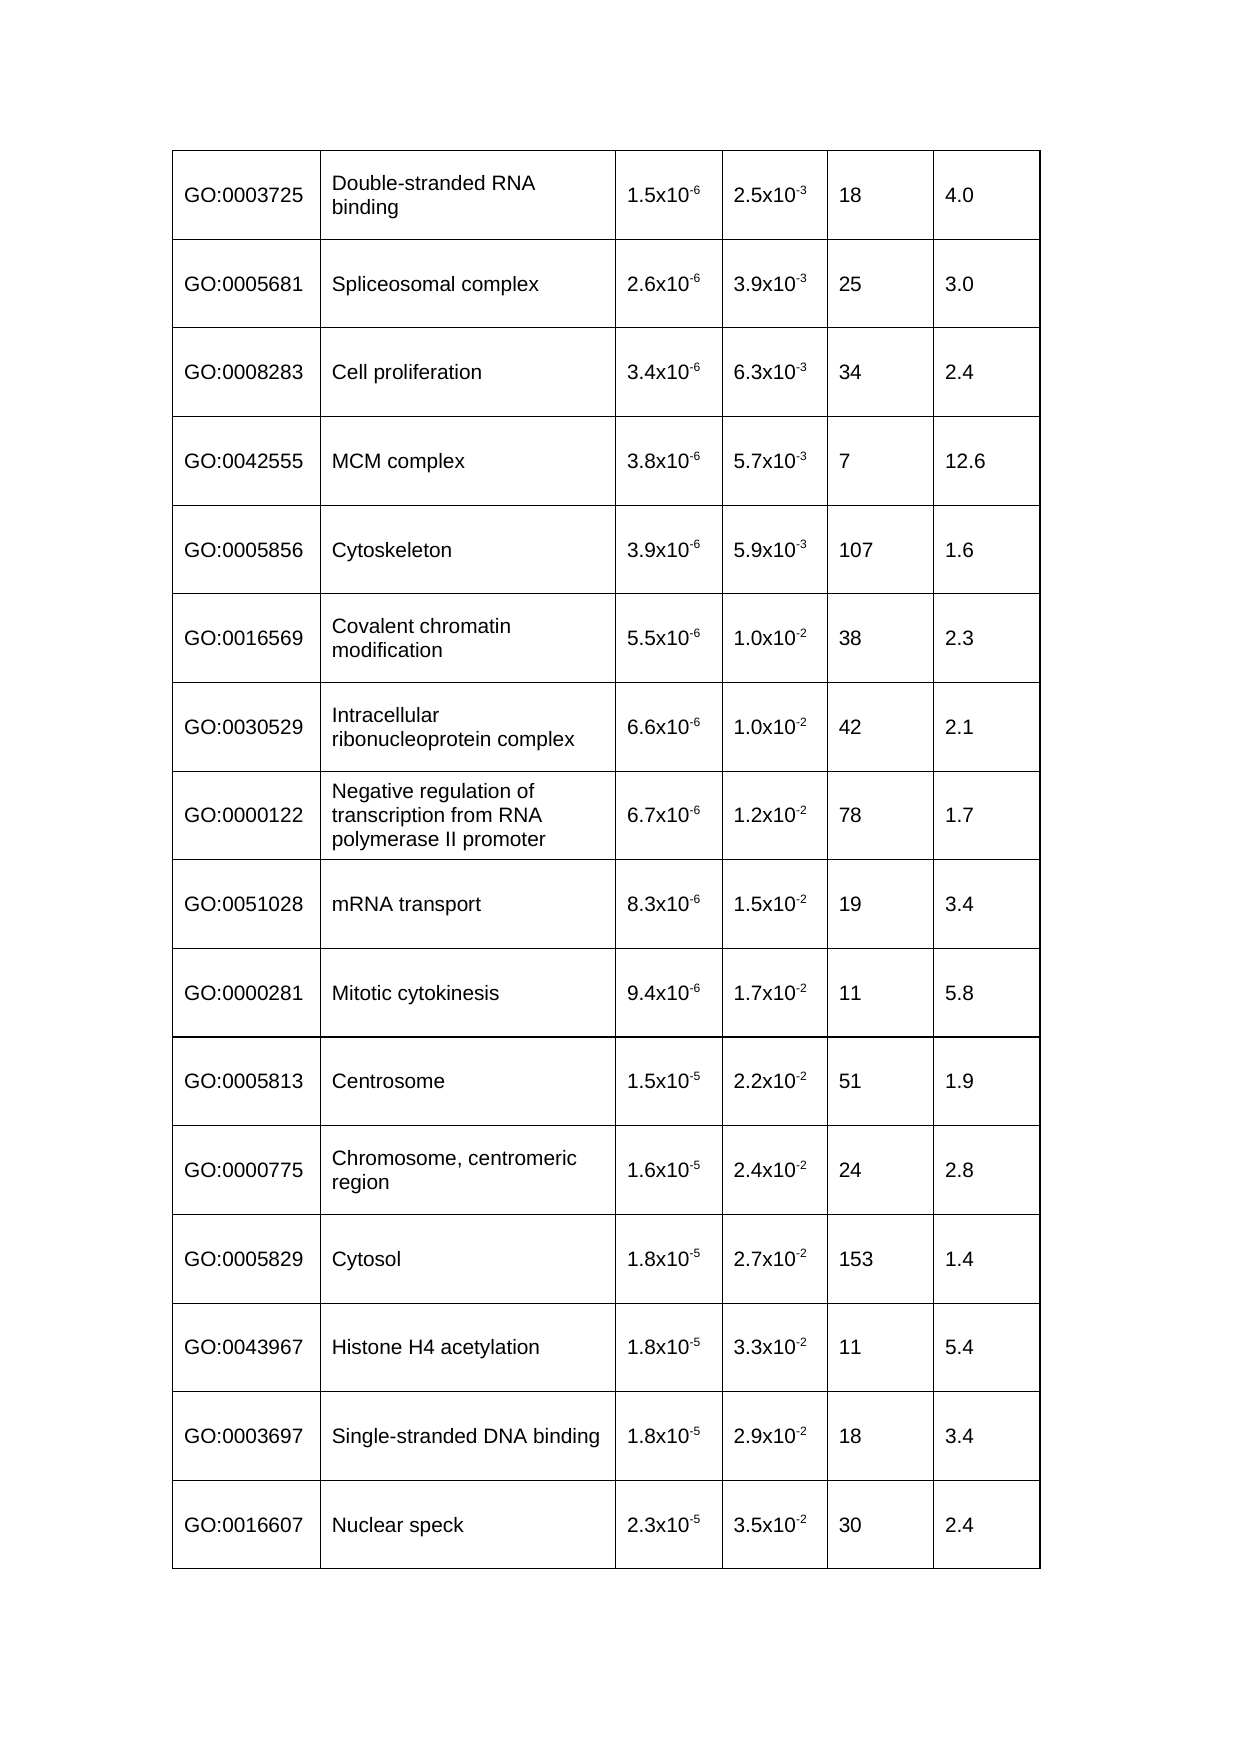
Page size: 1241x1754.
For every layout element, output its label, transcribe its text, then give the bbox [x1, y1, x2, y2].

table_cell GO:0043967 [173, 1304, 320, 1391]
table_cell GO:0005813 [173, 1038, 320, 1125]
table_cell GO:0042555 [173, 417, 320, 504]
table_cell GO:0005681 [173, 240, 320, 327]
table_cell 30 [828, 1481, 933, 1568]
table_cell 153 [828, 1215, 933, 1302]
table_cell GO:0003697 [173, 1392, 320, 1480]
table_cell GO:0000775 [173, 1126, 320, 1214]
table_cell 5.8 [934, 949, 1039, 1036]
table_cell 1.6 [934, 506, 1039, 593]
table_cell 18 [828, 1392, 933, 1480]
table_cell Chromosome, centromeric region [321, 1126, 615, 1214]
table_cell 38 [828, 594, 933, 682]
table_cell Double-stranded RNA binding [321, 151, 615, 239]
table_cell 1.8x10-5 [616, 1304, 722, 1391]
table_cell GO:0005829 [173, 1215, 320, 1302]
table_cell 6.6x10-6 [616, 683, 722, 771]
table_cell mRNA transport [321, 860, 615, 948]
table_cell 3.3x10-2 [723, 1304, 827, 1391]
table_cell 3.5x10-2 [723, 1481, 827, 1568]
table_cell 1.4 [934, 1215, 1039, 1302]
table_cell 1.5x10-2 [723, 860, 827, 948]
table_cell 2.3 [934, 594, 1039, 682]
table_cell 2.9x10-2 [723, 1392, 827, 1480]
table_cell Spliceosomal complex [321, 240, 615, 327]
table_cell 3.8x10-6 [616, 417, 722, 504]
table_cell 9.4x10-6 [616, 949, 722, 1036]
table_cell 3.9x10-3 [723, 240, 827, 327]
table_cell 2.6x10-6 [616, 240, 722, 327]
table_cell 3.4 [934, 1392, 1039, 1480]
table_cell 2.4 [934, 328, 1039, 416]
table_cell 1.8x10-5 [616, 1215, 722, 1302]
table_cell 1.0x10-2 [723, 594, 827, 682]
table_cell 3.4x10-6 [616, 328, 722, 416]
table_cell 1.7x10-2 [723, 949, 827, 1036]
table_cell Single-stranded DNA binding [321, 1392, 615, 1480]
table_cell Negative regulation of transcription from RNA polymerase II promoter [321, 772, 615, 859]
table_cell 2.5x10-3 [723, 151, 827, 239]
table_cell 78 [828, 772, 933, 859]
table_cell GO:0000281 [173, 949, 320, 1036]
table_cell 12.6 [934, 417, 1039, 504]
table_cell 3.0 [934, 240, 1039, 327]
table_cell GO:0030529 [173, 683, 320, 771]
table_cell Intracellular ribonucleoprotein complex [321, 683, 615, 771]
table_cell 42 [828, 683, 933, 771]
table_cell 107 [828, 506, 933, 593]
table_cell GO:0016607 [173, 1481, 320, 1568]
table_cell Cytosol [321, 1215, 615, 1302]
table_cell 2.1 [934, 683, 1039, 771]
table_cell 11 [828, 1304, 933, 1391]
table_cell GO:0005856 [173, 506, 320, 593]
table_cell 5.9x10-3 [723, 506, 827, 593]
table_cell 2.4 [934, 1481, 1039, 1568]
table_cell 34 [828, 328, 933, 416]
table_cell Cytoskeleton [321, 506, 615, 593]
table_cell 1.7 [934, 772, 1039, 859]
table_cell GO:0003725 [173, 151, 320, 239]
table_cell 18 [828, 151, 933, 239]
table_cell 2.2x10-2 [723, 1038, 827, 1125]
table_cell 1.5x10-6 [616, 151, 722, 239]
table_cell GO:0016569 [173, 594, 320, 682]
table_cell MCM complex [321, 417, 615, 504]
table_cell 2.4x10-2 [723, 1126, 827, 1214]
table_cell 1.5x10-5 [616, 1038, 722, 1125]
table_cell 19 [828, 860, 933, 948]
table_cell Histone H4 acetylation [321, 1304, 615, 1391]
table_cell 5.7x10-3 [723, 417, 827, 504]
table_cell 1.8x10-5 [616, 1392, 722, 1480]
table_cell Cell proliferation [321, 328, 615, 416]
table_cell 51 [828, 1038, 933, 1125]
table_cell 1.0x10-2 [723, 683, 827, 771]
table_cell Nuclear speck [321, 1481, 615, 1568]
table_cell GO:0051028 [173, 860, 320, 948]
table_cell Covalent chromatin modification [321, 594, 615, 682]
table_cell 8.3x10-6 [616, 860, 722, 948]
table_cell 25 [828, 240, 933, 327]
table_cell GO:0000122 [173, 772, 320, 859]
table_cell 5.5x10-6 [616, 594, 722, 682]
table_cell 1.2x10-2 [723, 772, 827, 859]
table_cell 2.7x10-2 [723, 1215, 827, 1302]
table_cell 2.3x10-5 [616, 1481, 722, 1568]
table_cell 2.8 [934, 1126, 1039, 1214]
table_cell 1.9 [934, 1038, 1039, 1125]
table_cell 6.7x10-6 [616, 772, 722, 859]
table_cell 7 [828, 417, 933, 504]
table_cell Centrosome [321, 1038, 615, 1125]
table_cell 3.4 [934, 860, 1039, 948]
table_cell 3.9x10-6 [616, 506, 722, 593]
table_cell 4.0 [934, 151, 1039, 239]
table_cell 5.4 [934, 1304, 1039, 1391]
table_cell 1.6x10-5 [616, 1126, 722, 1214]
table_cell 24 [828, 1126, 933, 1214]
table_cell 6.3x10-3 [723, 328, 827, 416]
table_cell GO:0008283 [173, 328, 320, 416]
table_cell Mitotic cytokinesis [321, 949, 615, 1036]
table_cell 11 [828, 949, 933, 1036]
